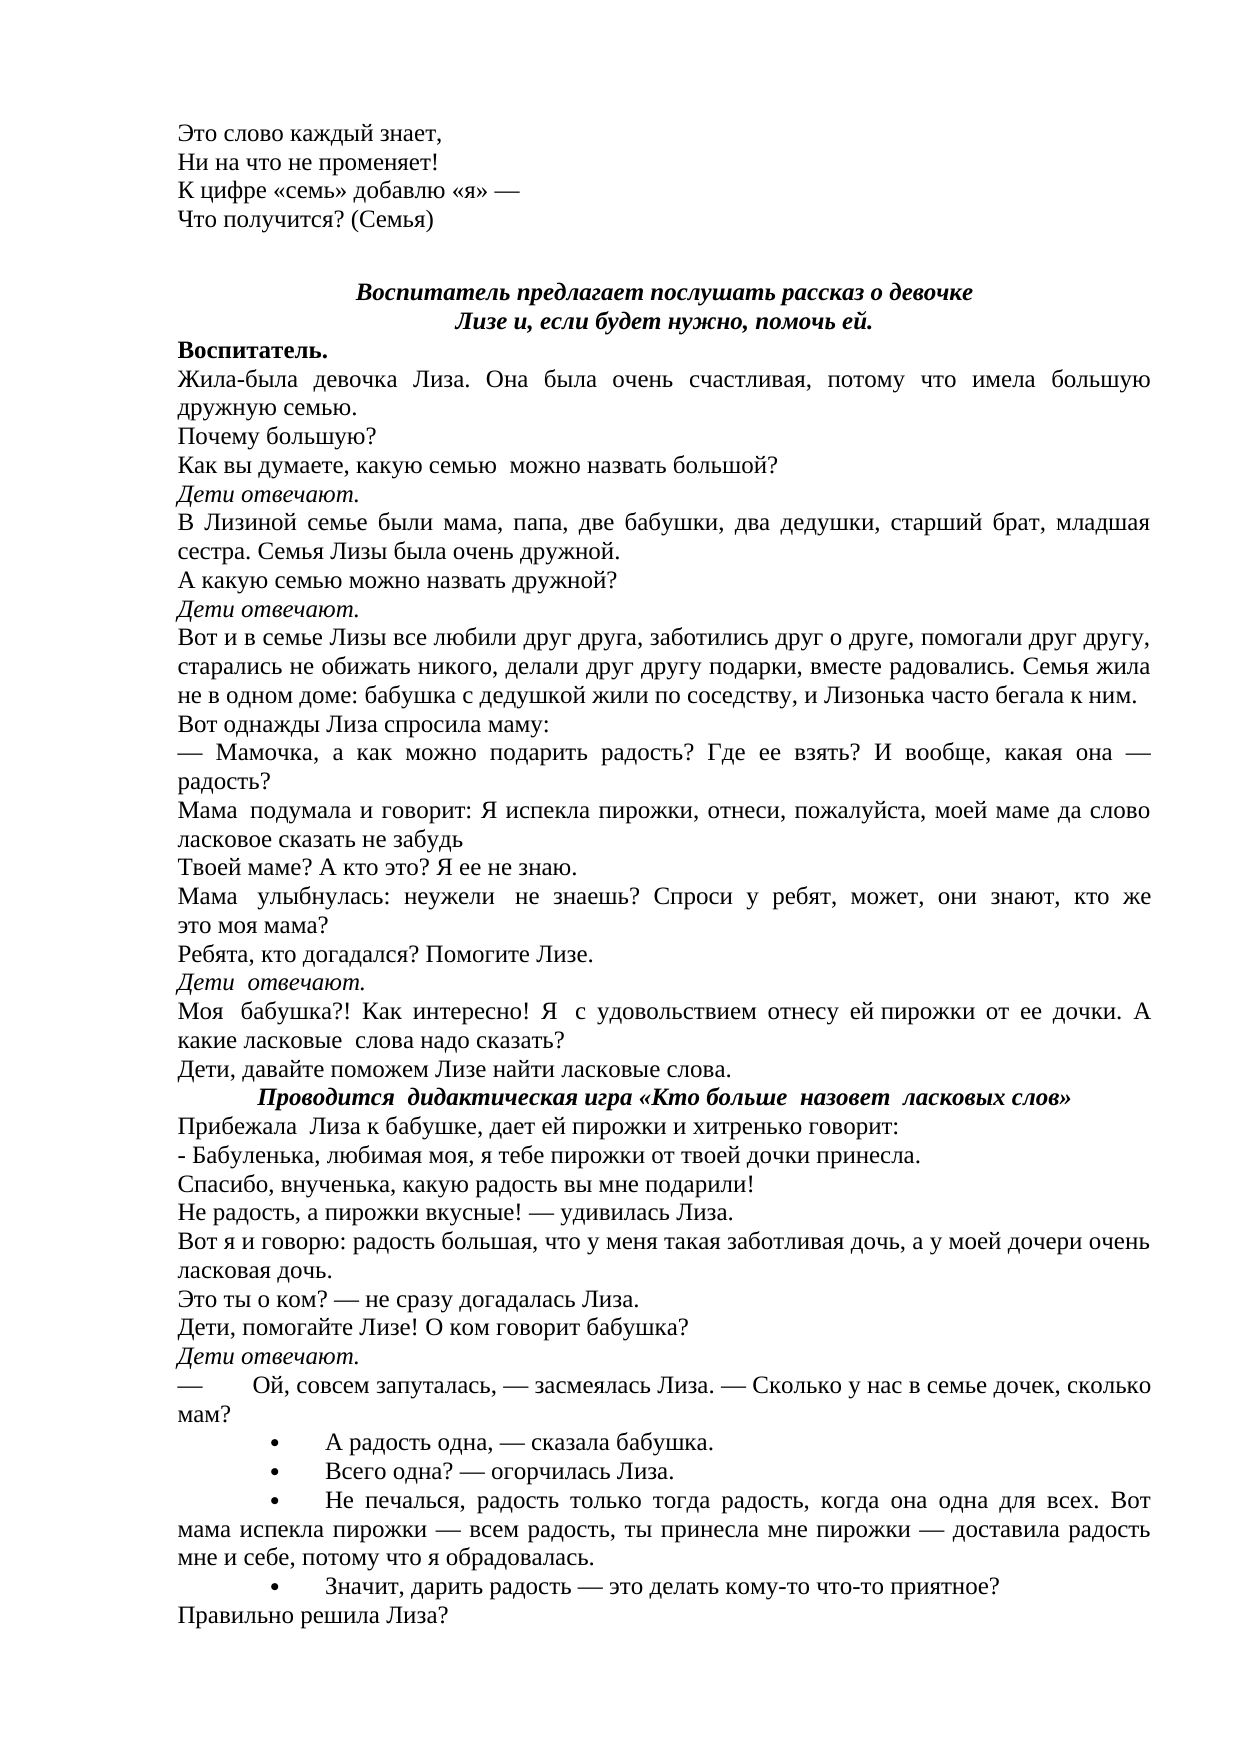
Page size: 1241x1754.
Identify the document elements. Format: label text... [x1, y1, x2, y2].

text Это ты о ком? — не сразу догадалась Лиза. [177, 1284, 1152, 1312]
text В Лизиной семье были мама, папа, две бабушки, два дедушки, старший брат, младшая сестра. Семья Лизы была очень дружной. [177, 507, 1152, 565]
text Дети отвечают. [177, 1341, 1152, 1370]
list Не печалься, радость только тогда радость, когда она одна для всех. Вот мама испекла пирожки — всем радость, ты принесла мне пирожки — доставила радость мне и себе, потому что я обрадовалась. [177, 1485, 1152, 1571]
list Значит, дарить радость — это делать кому-то что-то приятное? [177, 1571, 1152, 1600]
text Не радость, а пирожки вкусные! — удивилась Лиза. [177, 1197, 1152, 1226]
text Мама улыбнулась: неужели не знаешь? Спроси у ребят, может, они знают, кто же это моя мама? [177, 881, 1152, 939]
text Проводится дидактическая игра «Кто больше назовет ласковых слов» [177, 1082, 1152, 1111]
text А какую семью можно назвать дружной? [177, 565, 1152, 594]
text Почему большую? [177, 421, 1152, 450]
text Лизе и, если будет нужно, помочь ей. [177, 306, 1152, 335]
text Мама подумала и говорит: Я испекла пирожки, отнеси, пожалуйста, моей маме да слово ласковое сказать не забудь [177, 795, 1152, 852]
text — Мамочка, а как можно подарить радость? Где ее взять? И вообще, какая она — радость? [177, 737, 1152, 795]
text Вот я и говорю: радость большая, что у меня такая заботливая дочь, а у моей дочери очень ласковая дочь. [177, 1226, 1152, 1284]
text Спасибо, внученька, какую радость вы мне подарили! [177, 1169, 1152, 1197]
text Прибежала Лиза к бабушке, дает ей пирожки и хитренько говорит: [177, 1111, 1152, 1140]
text Ребята, кто догадался? Помогите Лизе. [177, 939, 1152, 967]
list Всего одна? — огорчилась Лиза. [177, 1456, 1152, 1485]
text Воспитатель предлагает послушать рассказ о девочке [177, 277, 1152, 306]
text Как вы думаете, какую семью можно назвать большой? [177, 450, 1152, 479]
text Правильно решила Лиза? [177, 1600, 1152, 1629]
text Дети отвечают. [177, 479, 1152, 507]
text Жила-была девочка Лиза. Она была очень счастливая, потому что имела большую дружную семью. [177, 364, 1152, 421]
text — Ой, совсем запуталась, — засмеялась Лиза. — Сколько у нас в семье дочек, сколько мам? [177, 1370, 1152, 1427]
text Дети отвечают. [177, 594, 1152, 622]
text Твоей маме? А кто это? Я ее не знаю. [177, 852, 1152, 881]
text - Бабуленька, любимая моя, я тебе пирожки от твоей дочки принесла. [177, 1140, 1152, 1169]
text Дети, помогайте Лизе! О ком говорит бабушка? [177, 1312, 1152, 1341]
text Дети отвечают. [177, 967, 1152, 996]
text Воспитатель. [177, 335, 1152, 364]
text Это слово каждый знает, Ни на что не променяет! К цифре «семь» добавлю «я» — Что получится? (Семья) [177, 118, 1152, 233]
text Вот и в семье Лизы все любили друг друга, заботились друг о друге, помогали друг другу, старались не обижать никого, делали друг другу подарки, вместе радовались. Семья жила не в одном доме: бабушка с дедушкой жили по соседству, и Лизонька часто бегала к ним. [177, 622, 1152, 709]
list А радость одна, — сказала бабушка. [177, 1427, 1152, 1456]
text Дети, давайте поможем Лизе найти ласковые слова. [177, 1054, 1152, 1082]
text Вот однажды Лиза спросила маму: [177, 709, 1152, 737]
text Моя бабушка?! Как интересно! Я с удовольствием отнесу ей пирожки от ее дочки. А какие ласковые слова надо сказать? [177, 996, 1152, 1054]
